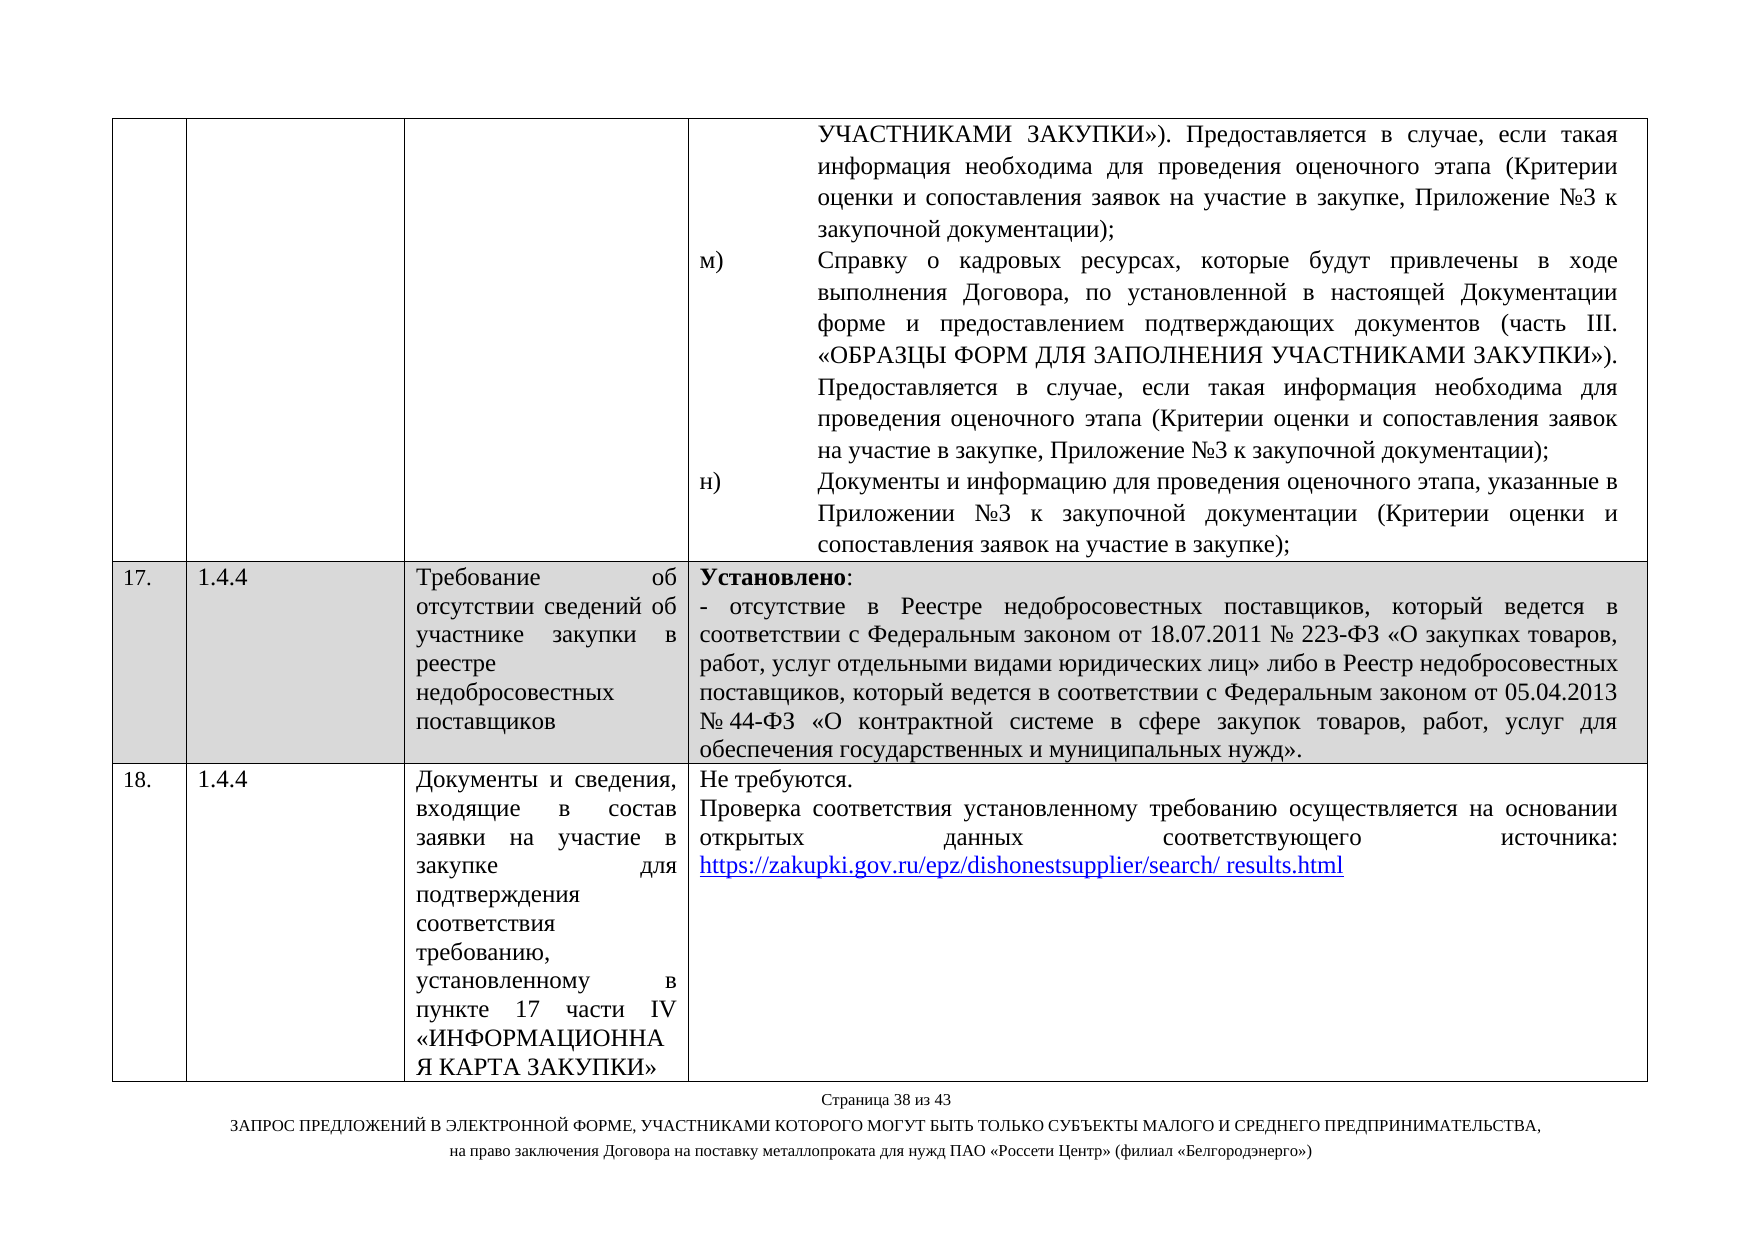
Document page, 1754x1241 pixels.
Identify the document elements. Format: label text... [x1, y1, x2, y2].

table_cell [689, 119, 1647, 561]
table_cell Требование об отсутствии сведений об участнике закупки в реестре недобросовестных поставщиков [405, 562, 688, 763]
table_cell [113, 119, 186, 561]
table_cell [187, 119, 404, 561]
table_cell Документы и сведения, входящие в состав заявки на участие в закупке для подтверждения соответствия требованию, установленному в пункте 17 части IV «ИНФОРМАЦИОННАЯ КАРТА ЗАКУПКИ» [405, 764, 688, 1081]
table_cell [113, 764, 186, 1081]
table_cell 1.4.4 [187, 764, 404, 1081]
table_cell [113, 562, 186, 763]
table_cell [405, 119, 688, 561]
table_cell 1.4.4 [187, 562, 404, 763]
table_cell Не требуются. Проверка соответствия установленному требованию осуществляется на основании открытых данных соответствующего источника: https://zakupki.gov.ru/epz/dishonestsupplier/search/ results.html [689, 764, 1647, 1081]
table_cell Установлено: - отсутствие в Реестре недобросовестных поставщиков, который ведется в соответствии с Федеральным законом от 18.07.2011 № 223-ФЗ «О закупках товаров, работ, услуг отдельными видами юридических лиц» либо в Реестр недобросовестных поставщиков, который ведется в соответствии с Федеральным законом от 05.04.2013 № 44-ФЗ «О контрактной системе в сфере закупок товаров, работ, услуг для обеспечения государственных и муниципальных нужд». [689, 562, 1647, 763]
